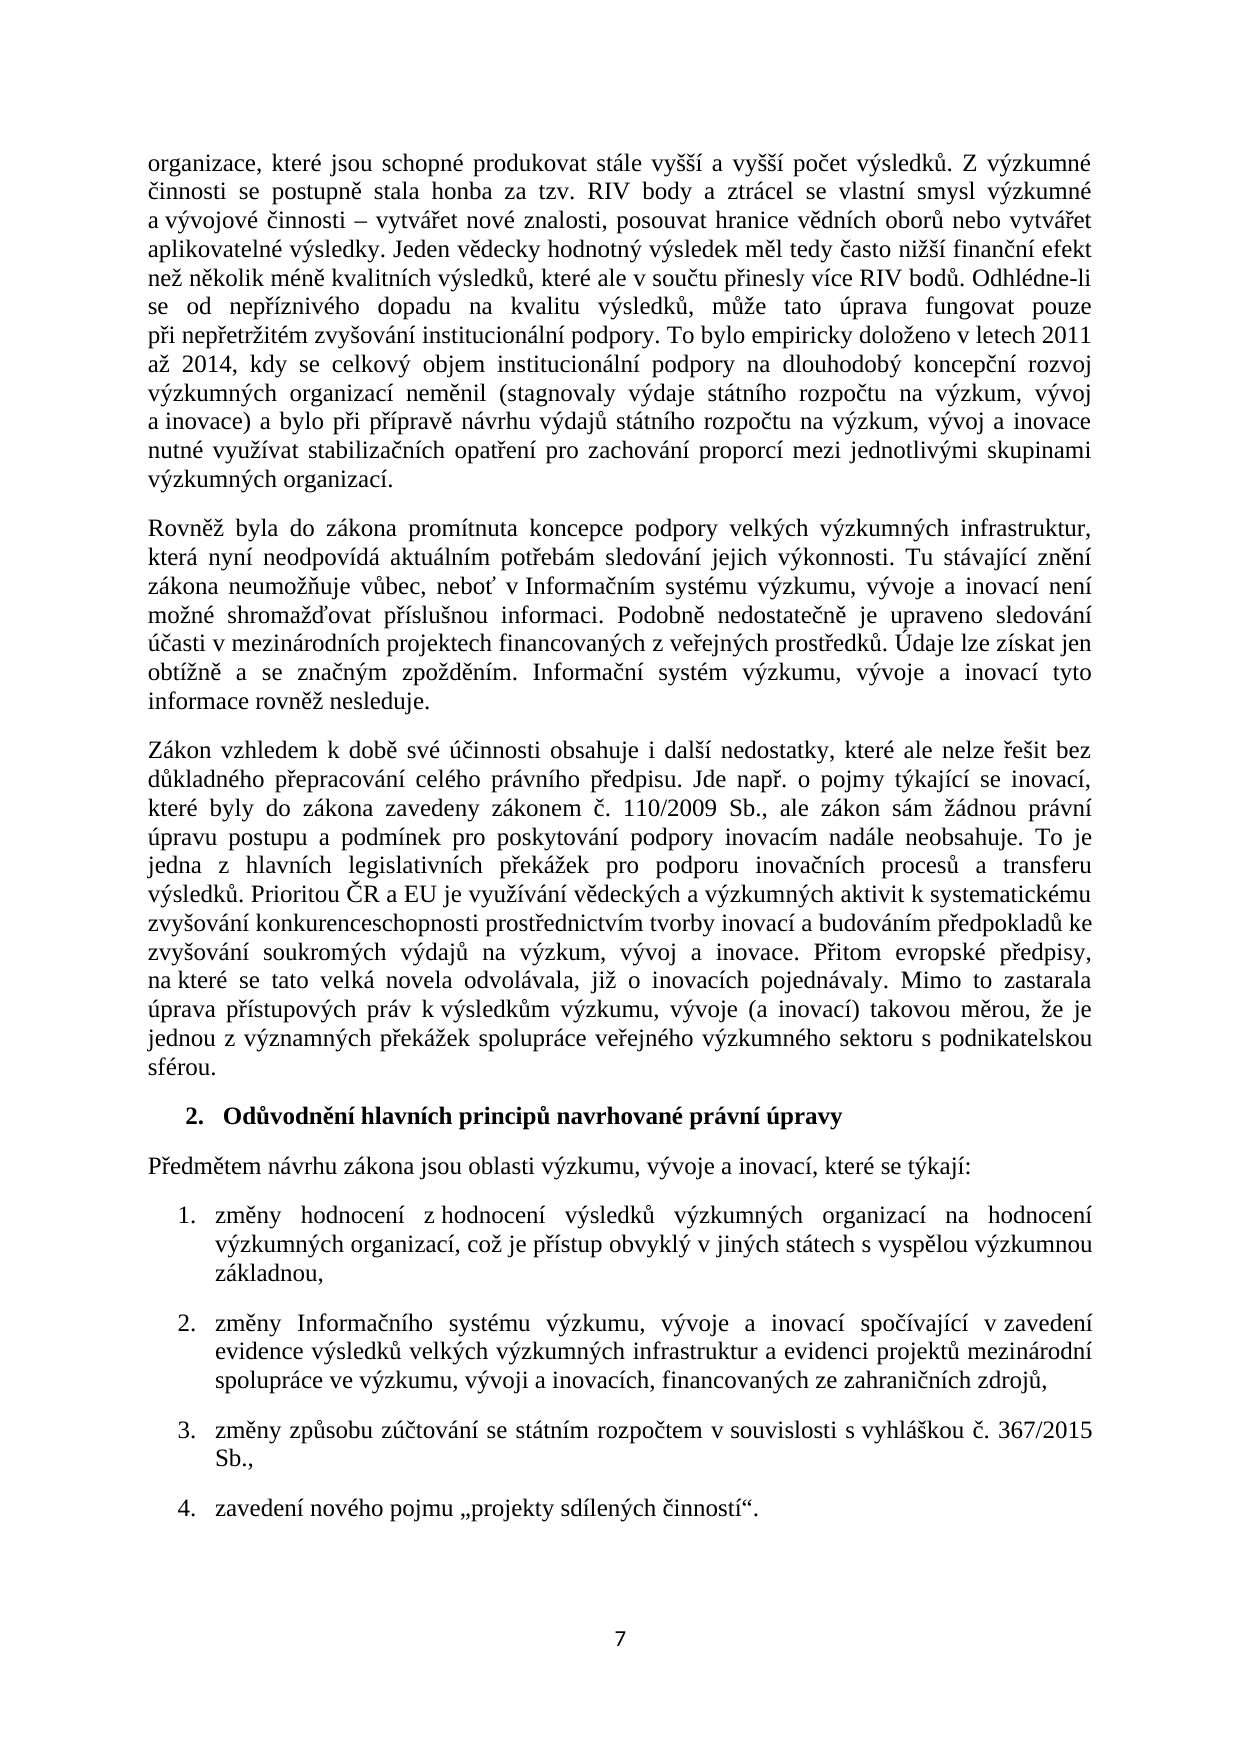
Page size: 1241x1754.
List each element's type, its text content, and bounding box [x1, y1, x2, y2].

text Předmětem návrhu zákona jsou oblasti výzkumu, vývoje a inovací, které se týkají: [148, 1151, 1093, 1180]
list změny Informačního systému výzkumu, vývoje a inovací spočívající v zavedení evidence výsledků velkých výzkumných infrastruktur a evidenci projektů mezinárodní spolupráce ve výzkumu, vývoji a inovacích, financovaných ze zahraničních zdrojů, [177, 1308, 1093, 1394]
text Zákon vzhledem k době své účinnosti obsahuje i další nedostatky, které ale nelze řešit bez důkladného přepracování celého právního předpisu. Jde např. o pojmy týkající se inovací, které byly do zákona zavedeny zákonem č. 110/2009 Sb., ale zákon sám žádnou právní úpravu postupu a podmínek pro poskytování podpory inovacím nadále neobsahuje. To je jedna z hlavních legislativních překážek pro podporu inovačních procesů a transferu výsledků. Prioritou ČR a EU je využívání vědeckých a výzkumných aktivit k systematickému zvyšování konkurenceschopnosti prostřednictvím tvorby inovací a budováním předpokladů ke zvyšování soukromých výdajů na výzkum, vývoj a inovace. Přitom evropské předpisy, na které se tato velká novela odvolávala, již o inovacích pojednávaly. Mimo to zastarala úprava přístupových práv k výsledkům výzkumu, vývoje (a inovací) takovou měrou, že je jednou z významných překážek spolupráce veřejného výzkumného sektoru s podnikatelskou sférou. [148, 736, 1093, 1081]
list změny hodnocení z hodnocení výsledků výzkumných organizací na hodnocení výzkumných organizací, což je přístup obvyklý v jiných státech s vyspělou výzkumnou základnou, [177, 1201, 1093, 1287]
list změny způsobu zúčtování se státním rozpočtem v souvislosti s vyhláškou č. 367/2015 Sb., [177, 1415, 1093, 1472]
list Odůvodnění hlavních principů navrhované právní úpravy [185, 1101, 1093, 1130]
text Rovněž byla do zákona promítnuta koncepce podpory velkých výzkumných infrastruktur, která nyní neodpovídá aktuálním potřebám sledování jejich výkonnosti. Tu stávající znění zákona neumožňuje vůbec, neboť v Informačním systému výzkumu, vývoje a inovací není možné shromažďovat příslušnou informaci. Podobně nedostatečně je upraveno sledování účasti v mezinárodních projektech financovaných z veřejných prostředků. Údaje lze získat jen obtížně a se značným zpožděním. Informační systém výzkumu, vývoje a inovací tyto informace rovněž nesleduje. [148, 513, 1093, 715]
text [148, 148, 1093, 493]
list zavedení nového pojmu „projekty sdílených činností“. [177, 1493, 1093, 1522]
